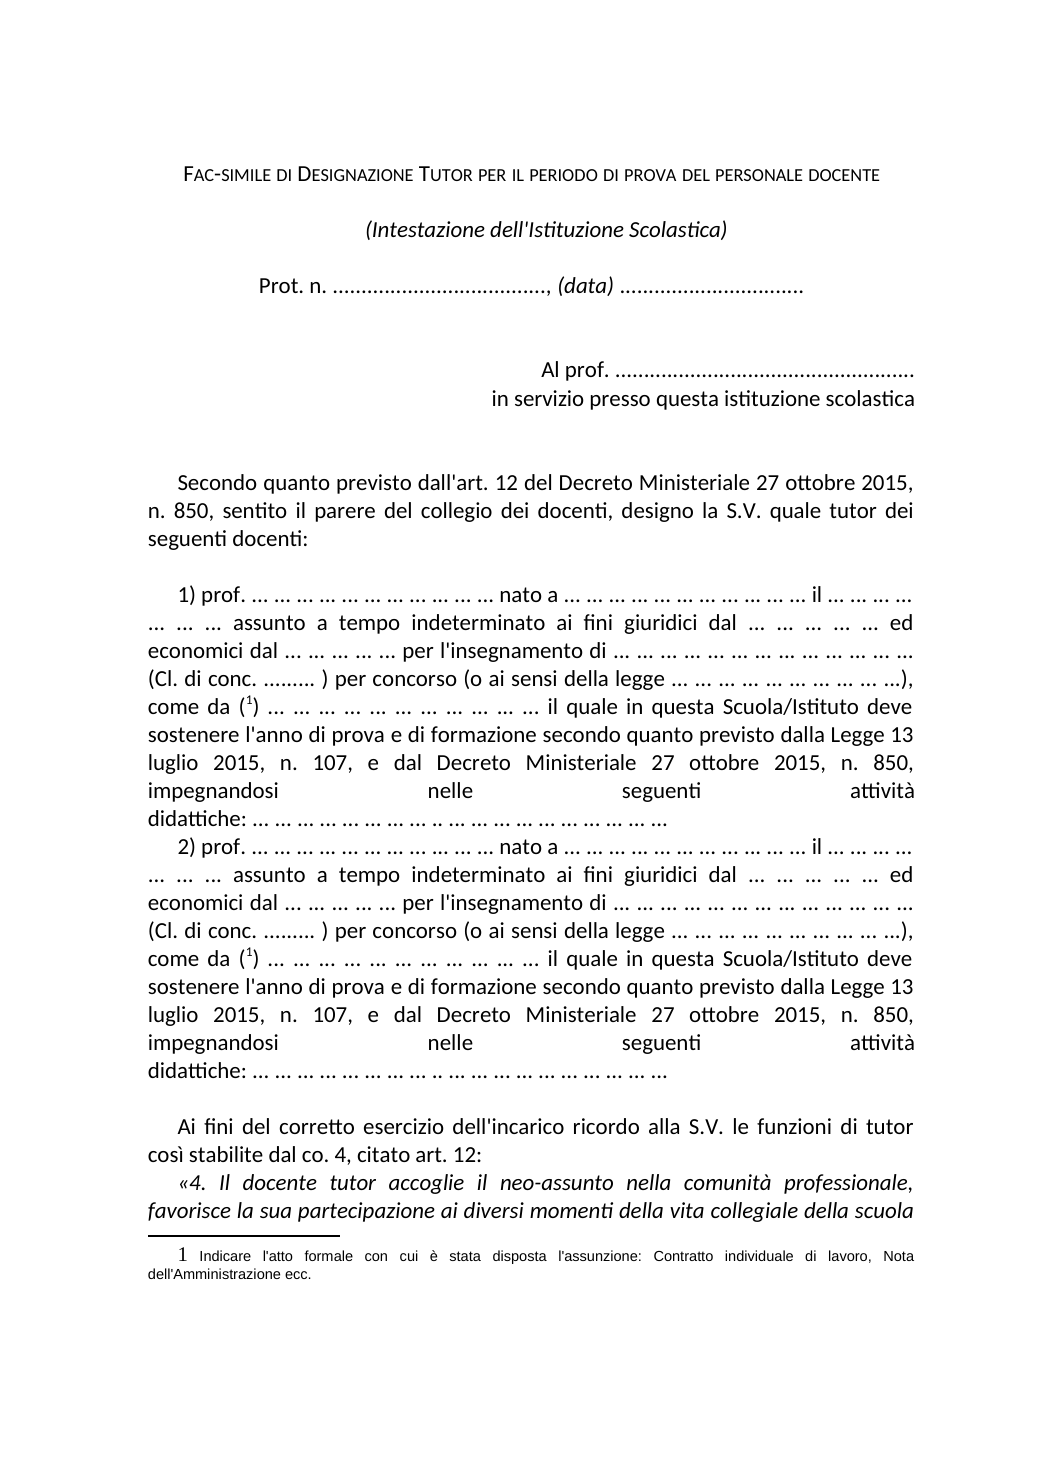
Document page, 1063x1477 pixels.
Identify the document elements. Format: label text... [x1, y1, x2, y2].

text Prot. n. ....................................., (data) ................................ [148, 272, 915, 299]
text Al prof. .................................................... [148, 356, 915, 384]
text Secondo quanto previsto dall'art. 12 del Decreto Ministeriale 27 ottobre 2015, n. 850, sentito il parere del collegio dei docenti, designo la S.V. quale tutor dei seguenti docenti: [148, 468, 915, 552]
text Fac-simile di Designazione Tutor per il periodo di prova del personale docente [148, 159, 915, 187]
text 2) prof. ... ... ... ... ... ... ... ... ... ... ... nato a ... ... ... ... ... ... ... ... ... ... ... il ... ... ... ... ... ... ... assunto a tempo indeterminato ai fini giuridici dal ... ... ... ... ... ed economici dal ... ... ... ... ... per l'insegnamento di ... ... ... ... ... ... ... ... ... ... ... ... ... (Cl. di conc. ......... ) per concorso (o ai sensi della legge ... ... ... ... ... ... ... ... ... ...), come da (1) ... ... ... ... ... ... ... ... ... ... ... il quale in questa Scuola/Istituto deve sostenere l'anno di prova e di formazione secondo quanto previsto dalla Legge 13 luglio 2015, n. 107, e dal Decreto Ministeriale 27 ottobre 2015, n. 850, impegnandosi nelle seguenti attività didattiche: ... ... ... ... ... ... ... ... .. ... ... ... ... ... ... ... ... ... ... [148, 832, 915, 1084]
text Ai fini del corretto esercizio dell'incarico ricordo alla S.V. le funzioni di tutor così stabilite dal co. 4, citato art. 12: [148, 1112, 915, 1168]
text 1) prof. ... ... ... ... ... ... ... ... ... ... ... nato a ... ... ... ... ... ... ... ... ... ... ... il ... ... ... ... ... ... ... assunto a tempo indeterminato ai fini giuridici dal ... ... ... ... ... ed economici dal ... ... ... ... ... per l'insegnamento di ... ... ... ... ... ... ... ... ... ... ... ... ... (Cl. di conc. ......... ) per concorso (o ai sensi della legge ... ... ... ... ... ... ... ... ... ...), come da () ... ... ... ... ... ... ... ... ... ... ... il quale in questa Scuola/Istituto deve sostenere l'anno di prova e di formazione secondo quanto previsto dalla Legge 13 luglio 2015, n. 107, e dal Decreto Ministeriale 27 ottobre 2015, n. 850, impegnandosi nelle seguenti attività didattiche: ... ... ... ... ... ... ... ... .. ... ... ... ... ... ... ... ... ... ... [148, 580, 915, 832]
text in servizio presso questa istituzione scolastica [148, 384, 915, 412]
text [148, 1168, 915, 1224]
text (Intestazione dell'Istituzione Scolastica) [148, 216, 915, 243]
